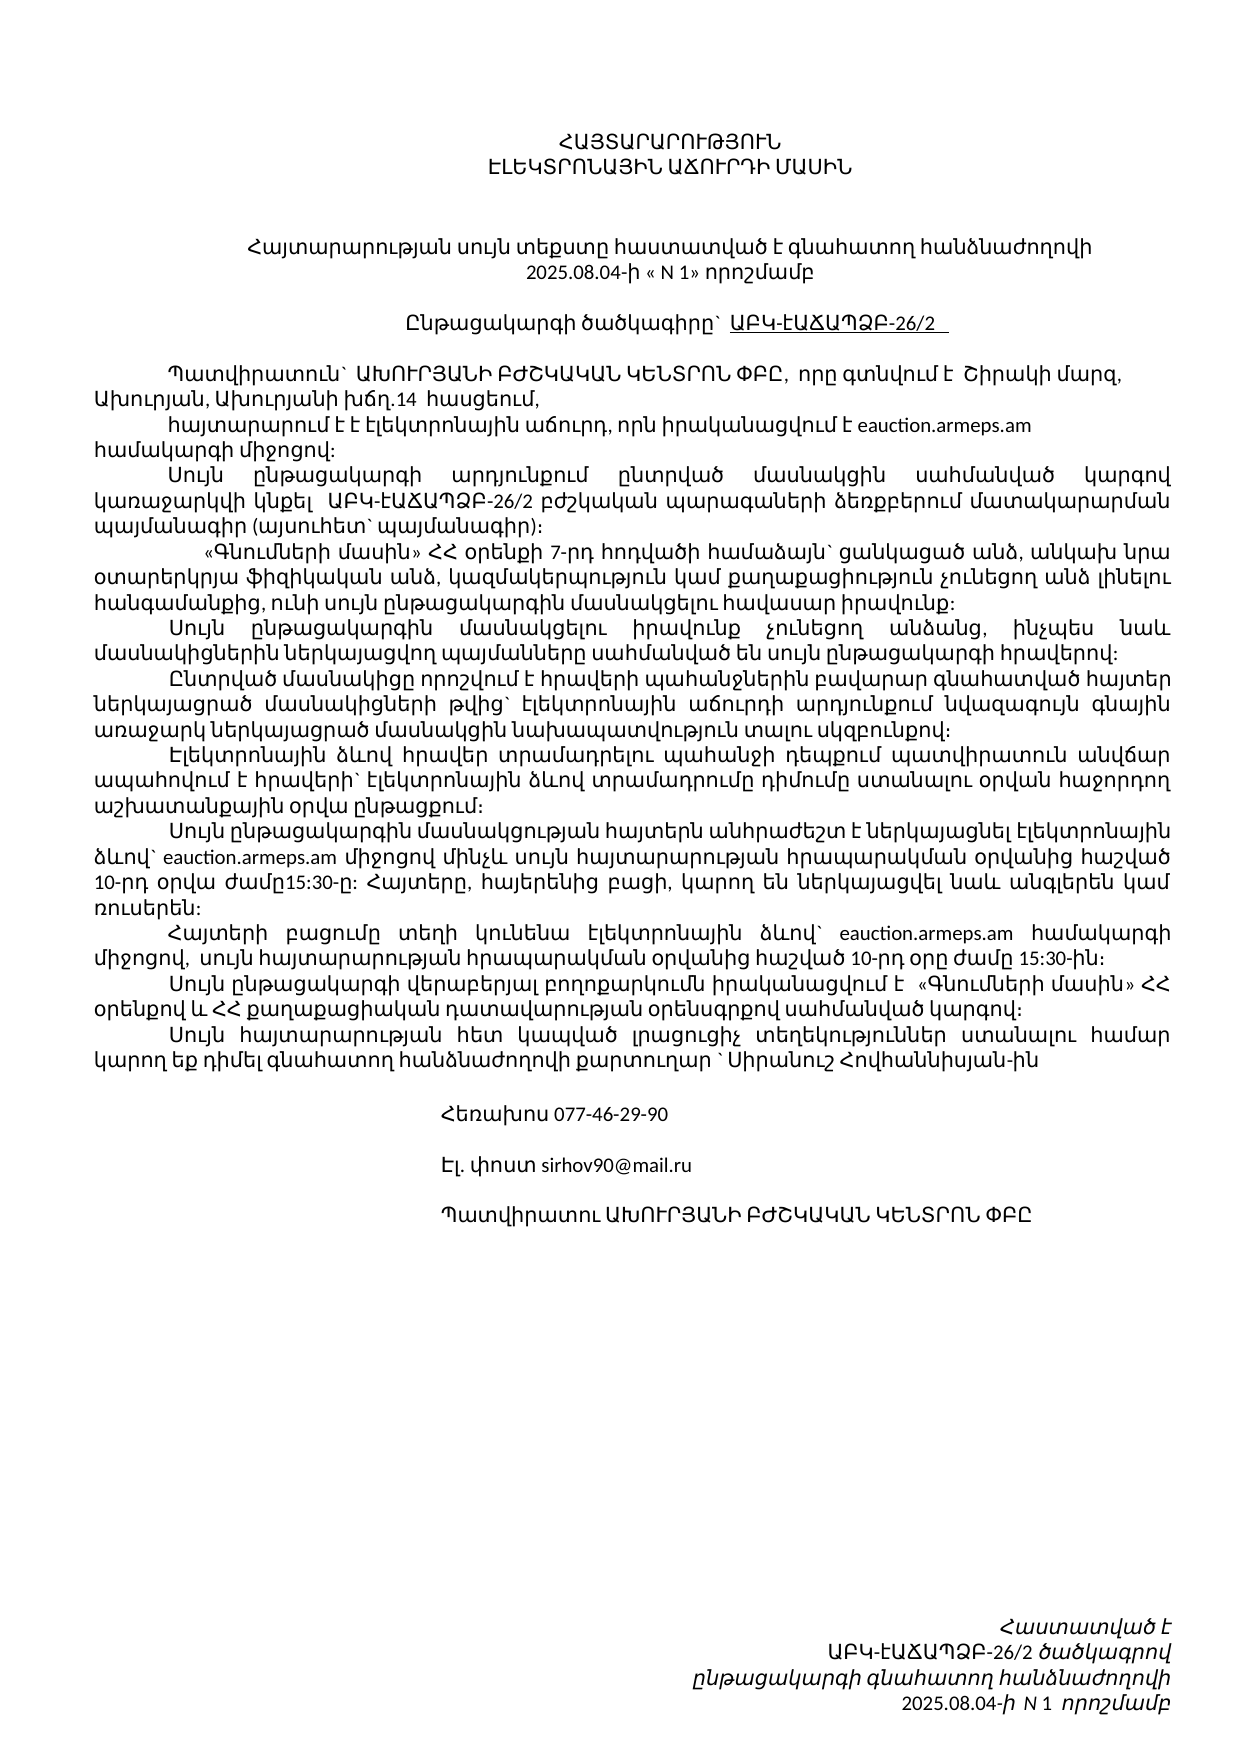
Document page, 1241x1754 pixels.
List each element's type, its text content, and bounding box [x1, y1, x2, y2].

text Պատվիրատուն` ԱԽՈՒՐՅԱՆԻ ԲԺՇԿԱԿԱՆ ԿԵՆՏՐՈՆ ՓԲԸ, որը գտնվում է Շիրակի մարզ, Ախուրյան, Ախուրյանի խճղ.14 հասցեում, [94, 361, 1171, 412]
text Սույն հայտարարության հետ կապված լրացուցիչ տեղեկություններ ստանալու համար կարող եք դիմել գնահատող հանձնաժողովի քարտուղար ` Սիրանուշ Հովհաննիսյան-ին [94, 1022, 1171, 1073]
text Հայտերի բացումը տեղի կունենա էլեկտրոնային ձևով` eauction.armeps.am համակարգի միջոցով, սույն հայտարարության հրապարակման օրվանից հաշված 10-րդ օրը ժամը 15:30-ին։ [94, 920, 1171, 971]
text Էլեկտրոնային ձևով հրավեր տրամադրելու պահանջի դեպքում պատվիրատուն անվճար ապահովում է հրավերի` էլեկտրոնային ձևով տրամադրումը դիմումը ստանալու օրվան հաջորդող աշխատանքային օրվա ընթացքում։ [94, 742, 1171, 818]
text «Գնումների մասին» ՀՀ օրենքի 7-րդ հոդվածի համաձայն` ցանկացած անձ, անկախ նրա օտարերկրյա ֆիզիկական անձ, կազմակերպություն կամ քաղաքացիություն չունեցող անձ լինելու հանգամանքից, ունի սույն ընթացակարգին մասնակցելու հավասար իրավունք: [94, 539, 1171, 615]
text ԷԼԵԿՏՐՈՆԱՅԻՆ ԱՃՈՒՐԴԻ ՄԱՍԻՆ [94, 154, 1171, 180]
text Էլ. փոստ sirhov90@mail.ru [94, 1152, 1171, 1177]
text Սույն ընթացակարգի արդյունքում ընտրված մասնակցին սահմանված կարգով կառաջարկվի կնքել ԱԲԿ-էԱՃԱՊՁԲ-26/2 բժշկական պարագաների ձեռքբերում մատակարարման պայմանագիր (այսուհետ` պայմանագիր)։ [94, 463, 1171, 539]
text Ընթացակարգի ծածկագիրը` ԱԲԿ-էԱՃԱՊՁԲ-26/2 [94, 310, 1171, 336]
text 2025.08.04 -ի « N 1» որոշմամբ [94, 259, 1171, 285]
text Հայտարարության սույն տեքստը հաստատված է գնահատող հանձնաժողովի [94, 234, 1171, 259]
text Սույն ընթացակարգի վերաբերյալ բողոքարկումն իրականացվում է «Գնումների մասին» ՀՀ օրենքով և ՀՀ քաղաքացիական դատավարության օրենսգրքով սահմանված կարգով։ [94, 971, 1171, 1022]
text ընթացակարգի գնահատող հանձնաժողովի [94, 1665, 1171, 1690]
text Պատվիրատու ԱԽՈՒՐՅԱՆԻ ԲԺՇԿԱԿԱՆ ԿԵՆՏՐՈՆ ՓԲԸ [94, 1203, 1171, 1228]
text ՀԱՅՏԱՐԱՐՈՒԹՅՈՒՆ [94, 129, 1171, 154]
text ԱԲԿ-էԱՃԱՊՁԲ-26/2 ծածկագրով [94, 1639, 1171, 1665]
text 2025.08.04 -ի N 1 որոշմամբ [94, 1690, 1171, 1716]
text Հաստատված է [94, 1614, 1171, 1639]
text Ընտրված մասնակիցը որոշվում է հրավերի պահանջներին բավարար գնահատված հայտեր ներկայացրած մասնակիցների թվից` էլեկտրոնային աճուրդի արդյունքում նվազագույն գնային առաջարկ ներկայացրած մասնակցին նախապատվություն տալու սկզբունքով։ [94, 666, 1171, 742]
text Հեռախոս 077-46-29-90 [94, 1101, 1171, 1126]
text Սույն ընթացակարգին մասնակցության հայտերն անհրաժեշտ է ներկայացնել էլեկտրոնային ձևով` eauction.armeps.am միջոցով մինչև սույն հայտարարության հրապարակման օրվանից հաշված 10-րդ օրվա ժամը15:30-ը: Հայտերը, հայերենից բացի, կարող են ներկայացվել նաև անգլերեն կամ ռուսերեն: [94, 818, 1171, 920]
text հայտարարում է է էլեկտրոնային աճուրդ, որն իրականացվում է eauction.armeps.am համակարգի միջոցով: [94, 412, 1171, 463]
text Սույն ընթացակարգին մասնակցելու իրավունք չունեցող անձանց, ինչպես նաև մասնակիցներին ներկայացվող պայմանները սահմանված են սույն ընթացակարգի հրավերով: [94, 615, 1171, 666]
